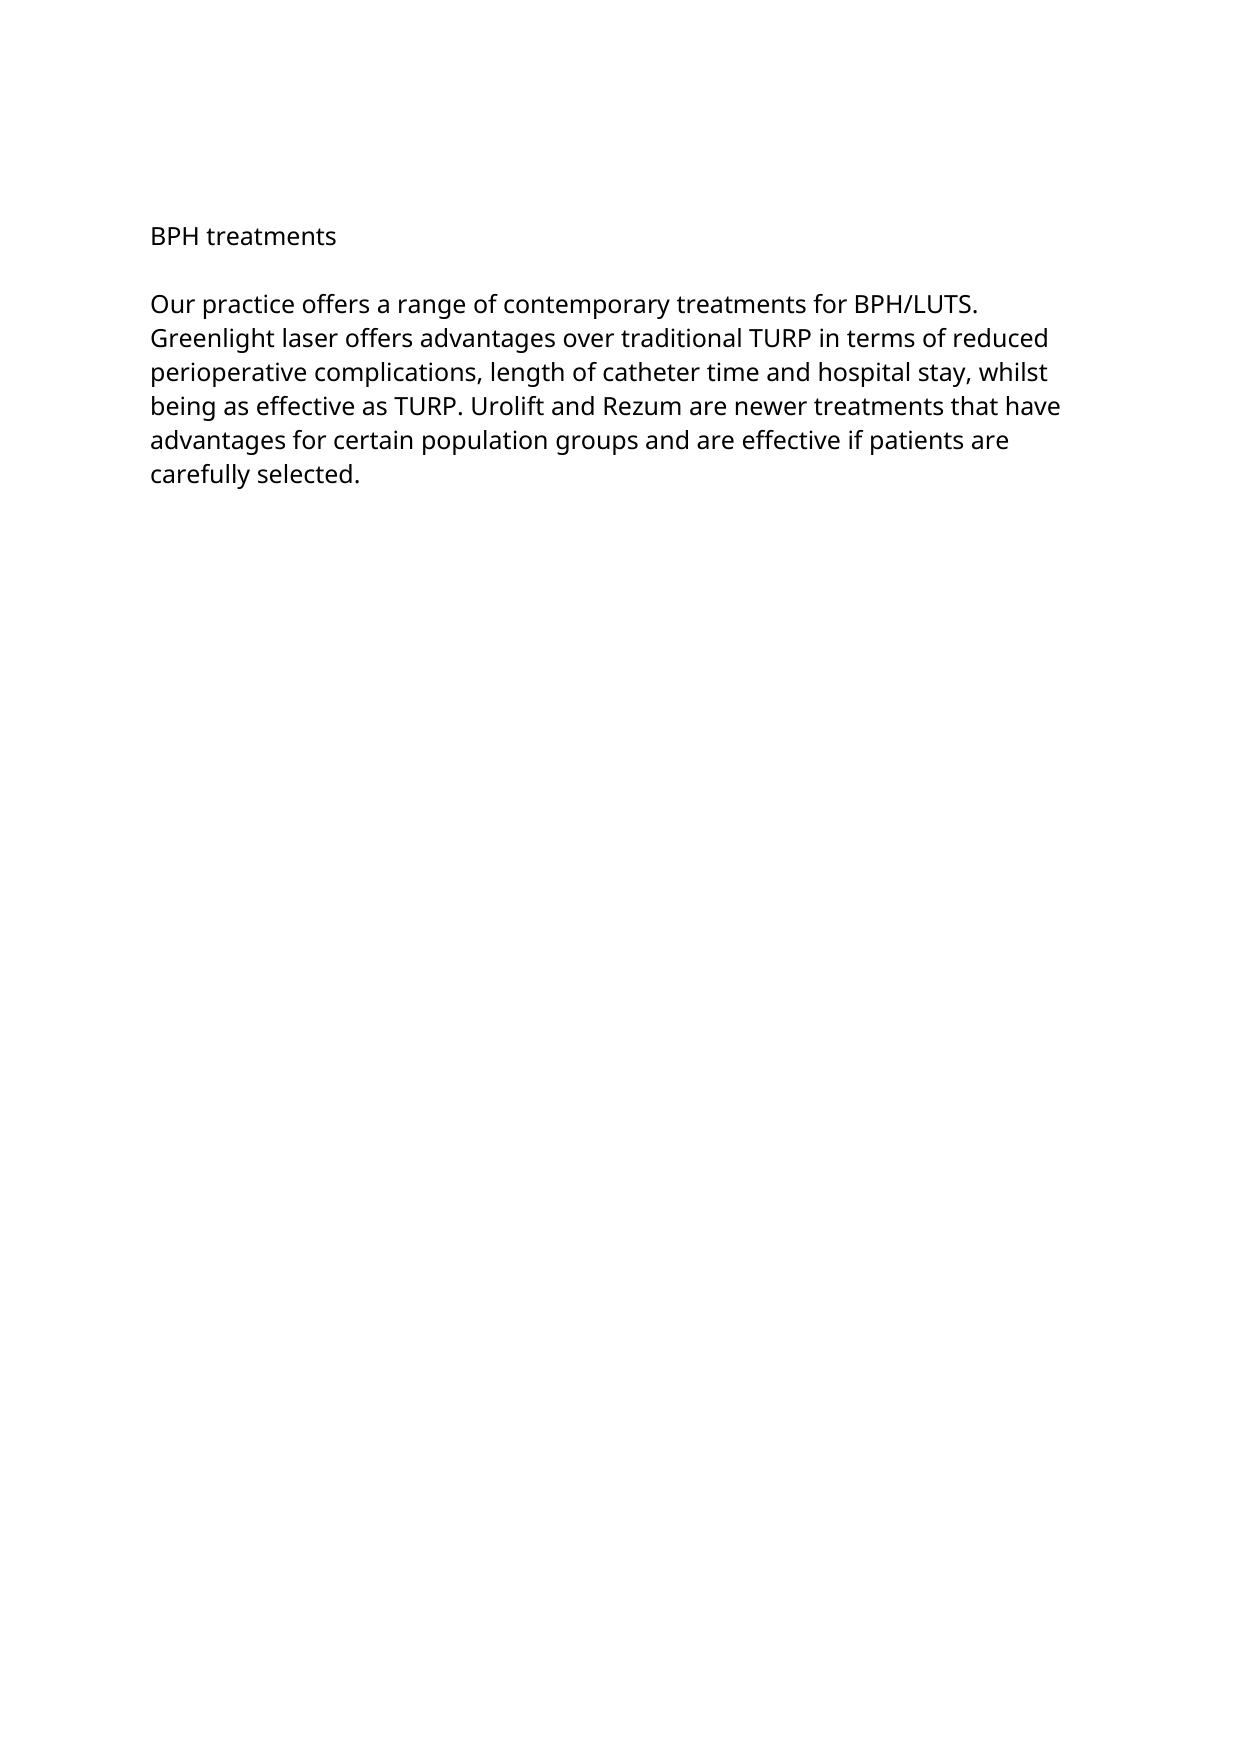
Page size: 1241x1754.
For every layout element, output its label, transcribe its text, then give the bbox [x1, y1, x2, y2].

text Greenlight laser offers advantages over traditional TURP in terms of reduced perioperative complications, length of catheter time and hospital stay, whilst being as effective as TURP. Urolift and Rezum are newer treatments that have advantages for certain population groups and are effective if patients are carefully selected. [150, 320, 1090, 491]
text Our practice offers a range of contemporary treatments for BPH/LUTS. [150, 286, 1090, 320]
text BPH treatments [150, 218, 1090, 252]
